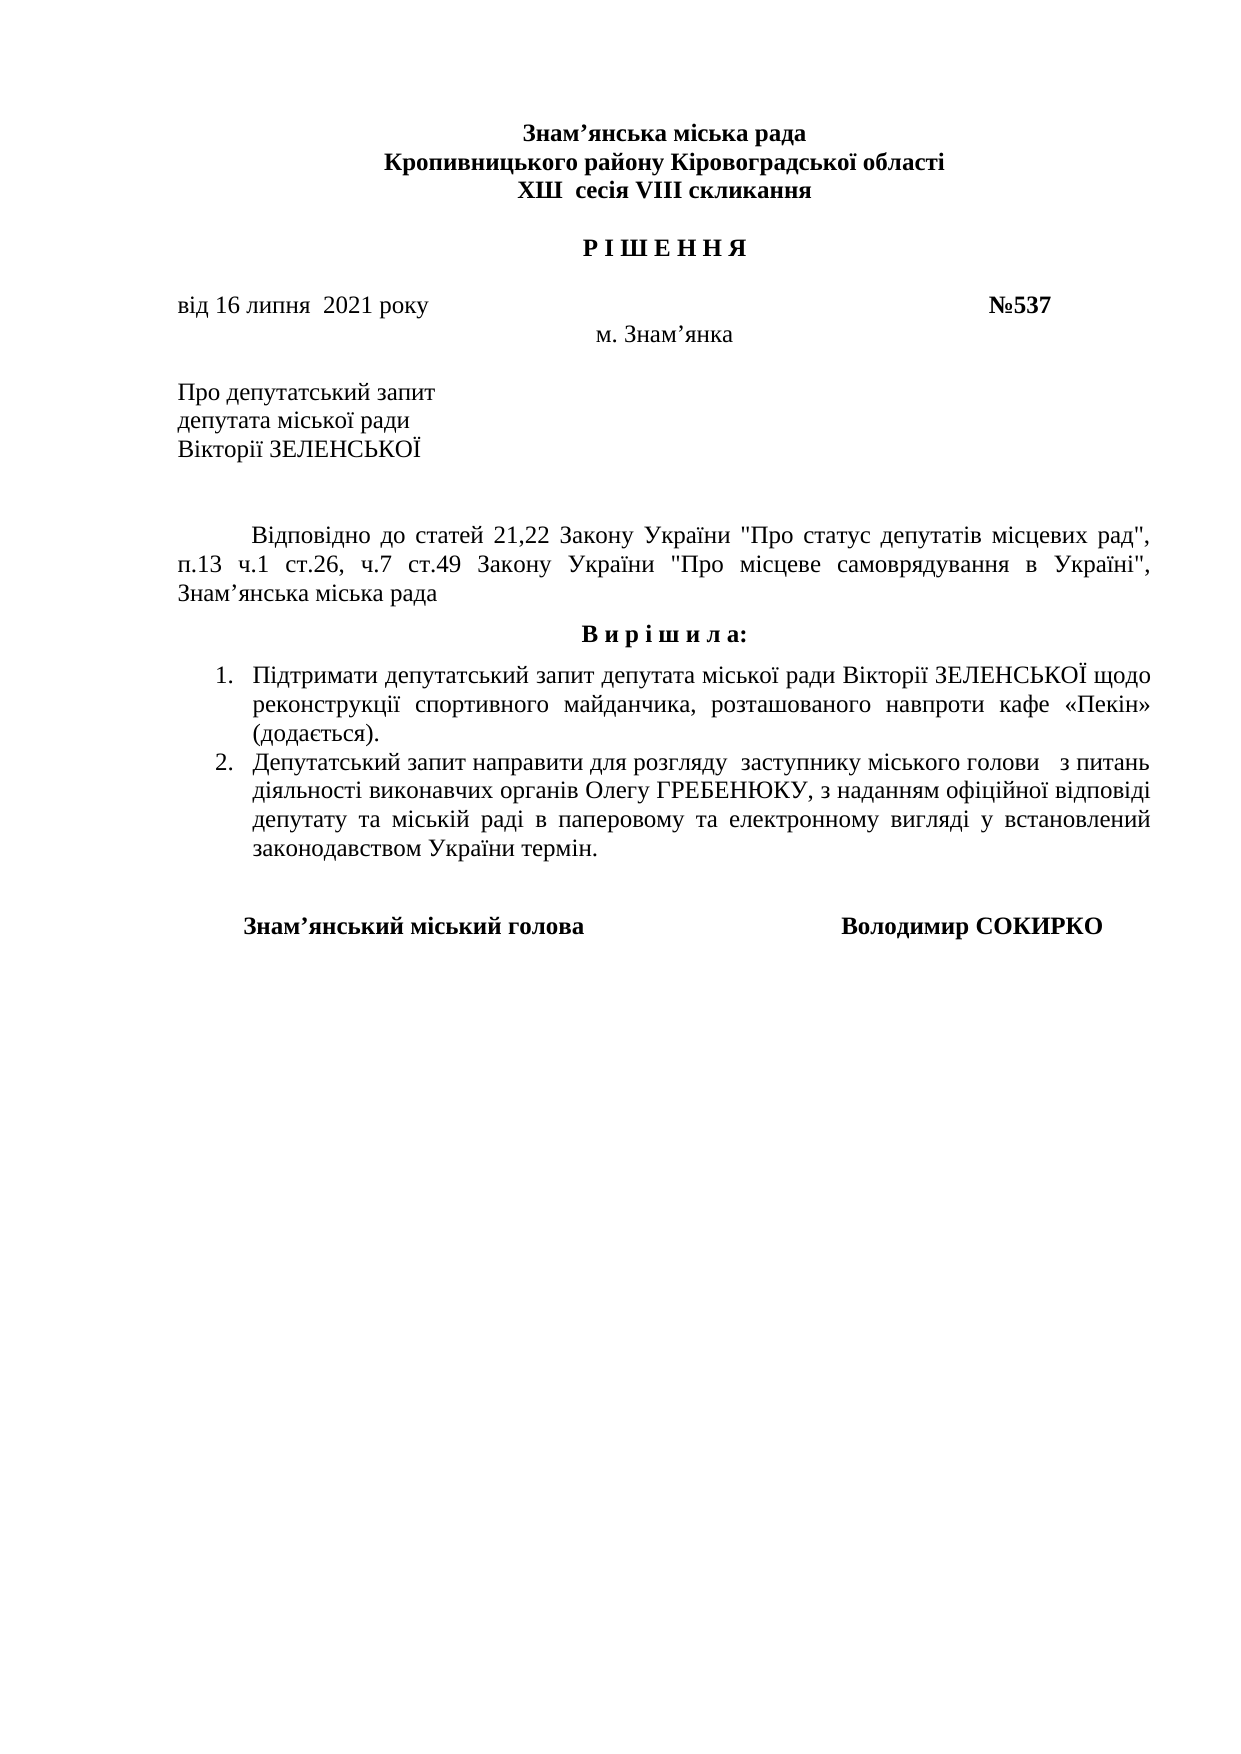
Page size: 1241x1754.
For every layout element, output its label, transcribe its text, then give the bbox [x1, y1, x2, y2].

text Вікторії ЗЕЛЕНСЬКОЇ [177, 434, 590, 463]
text Знам’янський міський голова Володимир СОКИРКО [177, 911, 1152, 940]
text Відповідно до статей 21,22 Закону України "Про статус депутатів місцевих рад", п.13 ч.1 ст.26, ч.7 ст.49 Закону України "Про місцеве самоврядування в Україні", Знам’янська міська рада [177, 521, 1152, 607]
text Кропивницького району Кіровоградської області [177, 147, 1152, 176]
text XШ сесія VIIІ скликання [177, 176, 1152, 204]
list Депутатський запит направити для розгляду заступнику міського голови з питань діяльності виконавчих органів Олегу ГРЕБЕНЮКУ, з наданням офіційної відповіді депутату та міській раді в паперовому та електронному вигляді у встановлений законодавством України термін. [215, 747, 1152, 862]
text Про депутатський запит [177, 377, 590, 406]
text Р І Ш Е Н Н Я [177, 233, 1152, 262]
text м. Знам’янка [177, 319, 1152, 348]
text В и р і ш и л а: [177, 619, 1152, 648]
text від 16 липня 2021 року №537 [177, 291, 1152, 319]
text Знам’янська міська рада [177, 118, 1152, 147]
text депутата міської ради [177, 406, 590, 434]
list Підтримати депутатський запит депутата міської ради Вікторії ЗЕЛЕНСЬКОЇ щодо реконструкції спортивного майданчика, розташованого навпроти кафе «Пекін» (додається). [215, 661, 1152, 747]
